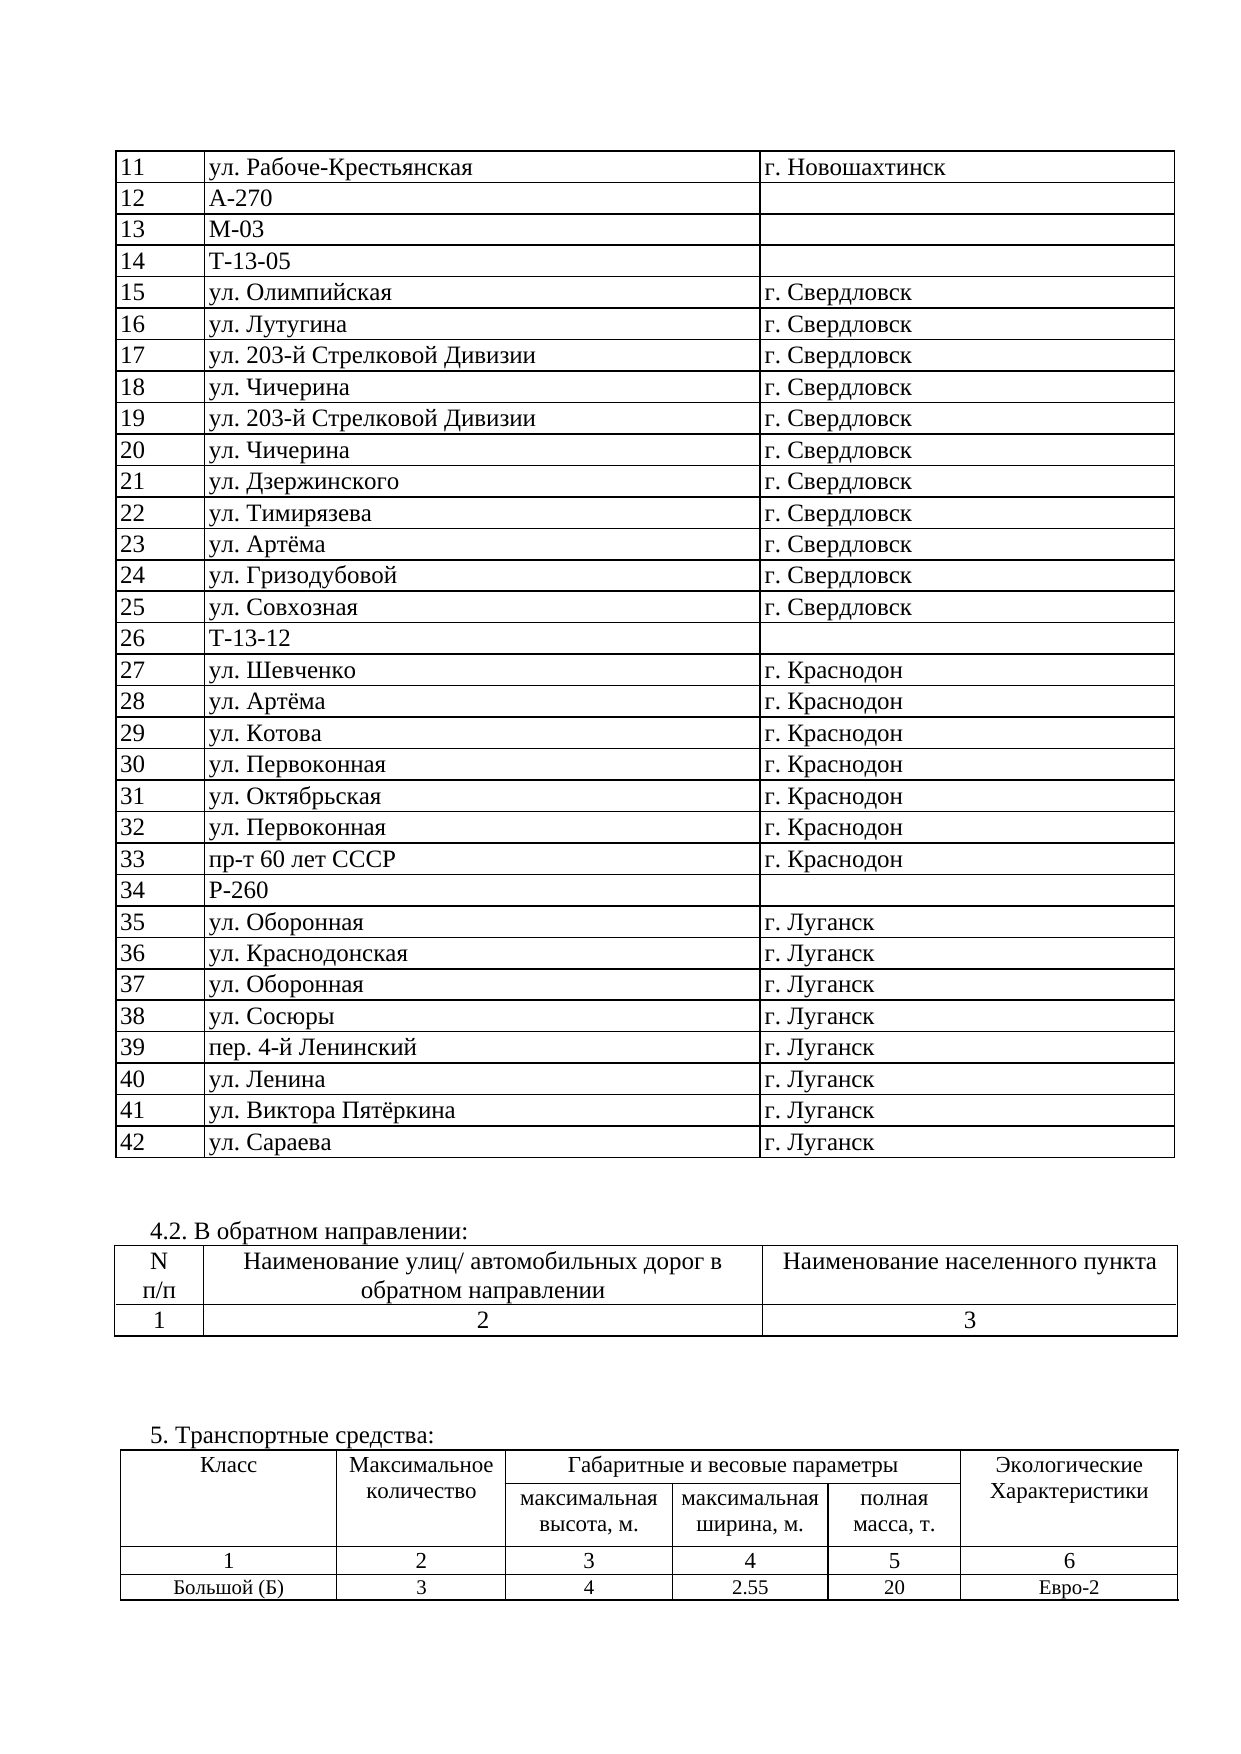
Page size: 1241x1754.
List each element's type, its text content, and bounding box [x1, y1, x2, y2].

table_cell г. Луганск [761, 1095, 1174, 1125]
table_cell ул. 203-й Стрелковой Дивизии [205, 340, 759, 370]
table_cell 3 [763, 1304, 1177, 1335]
table_cell 24 [117, 561, 204, 590]
table_cell ул. Первоконная [205, 812, 759, 842]
table_cell ул. Чичерина [205, 435, 759, 464]
table_cell ул. Тимирязева [205, 498, 759, 527]
table_cell Р-260 [205, 875, 759, 905]
table_cell ул. Лутугина [205, 309, 759, 339]
table_cell Т-13-05 [205, 246, 759, 276]
table_cell 6 [961, 1547, 1177, 1574]
table_cell 19 [117, 403, 204, 433]
table_cell 13 [117, 215, 204, 244]
table_cell г. Свердловск [761, 592, 1174, 622]
table_cell пр-т 60 лет СССР [205, 844, 759, 873]
table_cell [761, 215, 1174, 244]
table_cell ул. Дзержинского [205, 466, 759, 496]
table_cell 23 [117, 529, 204, 559]
table_cell г. Краснодон [761, 655, 1174, 685]
table_cell 41 [117, 1095, 204, 1125]
table_cell Большой (Б) [121, 1575, 336, 1599]
table_cell 38 [117, 1001, 204, 1031]
table_cell г. Свердловск [761, 277, 1174, 307]
table_cell г. Краснодон [761, 718, 1174, 748]
table_cell ул. Чичерина [205, 372, 759, 402]
table_cell ул. Октябрьская [205, 781, 759, 811]
table_cell ул. Оборонная [205, 970, 759, 999]
table_cell 3 [506, 1547, 672, 1574]
table_cell полная масса, т. [829, 1484, 960, 1546]
table_cell г. Свердловск [761, 466, 1174, 496]
table_cell максимальная ширина, м. [673, 1484, 827, 1546]
table_cell г. Свердловск [761, 435, 1174, 464]
table_cell ул. Сосюры [205, 1001, 759, 1031]
table_cell г. Луганск [761, 1001, 1174, 1031]
table_cell А-270 [205, 183, 759, 213]
table_cell Евро-2 [961, 1575, 1177, 1599]
table_cell 27 [117, 655, 204, 685]
table_cell 2 [337, 1547, 505, 1574]
table_cell максимальная высота, м. [506, 1484, 672, 1546]
table_cell Т-13-12 [205, 623, 759, 653]
table_cell г. Луганск [761, 1064, 1174, 1094]
table_cell 20 [829, 1575, 960, 1599]
table_cell 1 [115, 1305, 203, 1335]
table_cell 29 [117, 718, 204, 748]
table_cell г. Свердловск [761, 561, 1174, 590]
table_cell 2 [204, 1305, 762, 1335]
table_cell ул. Оборонная [205, 907, 759, 936]
table_cell г. Свердловск [761, 498, 1174, 527]
table_cell г. Краснодон [761, 686, 1174, 716]
table_cell 18 [117, 372, 204, 402]
table_header Класс [121, 1451, 336, 1546]
table_cell [761, 246, 1174, 276]
table_cell пер. 4-й Ленинский [205, 1032, 759, 1062]
table_cell г. Луганск [761, 938, 1174, 968]
table_cell г. Краснодон [761, 812, 1174, 842]
table_cell ул. Котова [205, 718, 759, 748]
table_cell ул. Олимпийская [205, 277, 759, 307]
table_cell г. Краснодон [761, 844, 1174, 873]
table_cell 30 [117, 749, 204, 779]
table_cell 39 [117, 1032, 204, 1062]
table_cell 1 [121, 1547, 336, 1574]
table_cell 34 [117, 875, 204, 905]
table_cell г. Свердловск [761, 403, 1174, 433]
table_cell г. Краснодон [761, 749, 1174, 779]
table_cell ул. Ленина [205, 1064, 759, 1094]
table_cell М-03 [205, 215, 759, 244]
table_header Наименование улиц/ автомобильных дорог в обратном направлении [204, 1246, 762, 1303]
table_cell 37 [117, 970, 204, 999]
table_header Наименование населенного пункта [763, 1246, 1177, 1303]
table_cell г. Луганск [761, 970, 1174, 999]
table_cell 4 [673, 1547, 827, 1574]
table_cell г. Луганск [761, 1032, 1174, 1062]
table_cell 17 [117, 340, 204, 370]
table_cell [761, 183, 1174, 213]
table_cell ул. Совхозная [205, 592, 759, 622]
table_cell ул. Рабоче-Крестьянская [205, 152, 759, 181]
table_cell ул. 203-й Стрелковой Дивизии [205, 403, 759, 433]
table_cell г. Свердловск [761, 309, 1174, 339]
table_cell ул. Виктора Пятёркина [205, 1095, 759, 1125]
table_cell г. Луганск [761, 907, 1174, 936]
table_cell 31 [117, 781, 204, 811]
table_cell 20 [117, 435, 204, 464]
table_header Максимальное количество [337, 1451, 505, 1546]
table_cell ул. Сараева [205, 1127, 759, 1157]
table_cell г. Новошахтинск [761, 152, 1174, 181]
table_cell г. Свердловск [761, 372, 1174, 402]
table_header Габаритные и весовые параметры [506, 1451, 960, 1482]
table_cell 32 [117, 812, 204, 842]
table_cell 16 [117, 309, 204, 339]
table_cell г. Луганск [761, 1127, 1174, 1157]
table_cell 22 [117, 498, 204, 527]
text 5. Транспортные средства: [150, 1420, 1090, 1449]
table_cell 26 [117, 623, 204, 653]
table_cell [761, 875, 1174, 905]
text 4.2. В обратном направлении: [150, 1216, 1090, 1244]
table_cell ул. Шевченко [205, 655, 759, 685]
table_header Экологические Характеристики [961, 1451, 1177, 1546]
table_cell ул. Гризодубовой [205, 561, 759, 590]
table_cell 2.55 [673, 1575, 827, 1599]
table_cell 14 [117, 246, 204, 276]
table_cell 21 [117, 466, 204, 496]
table_cell 36 [117, 938, 204, 968]
table_cell 40 [117, 1064, 204, 1094]
table_cell 3 [337, 1575, 505, 1599]
table_cell 4 [506, 1575, 672, 1599]
table_cell 33 [117, 844, 204, 873]
table_cell 28 [117, 686, 204, 716]
table_cell 5 [829, 1547, 960, 1574]
table_cell ул. Первоконная [205, 749, 759, 779]
table_header N п/п [115, 1246, 203, 1303]
table_cell г. Краснодон [761, 781, 1174, 811]
table_cell ул. Артёма [205, 529, 759, 559]
table_cell 11 [117, 152, 204, 181]
table_cell г. Свердловск [761, 529, 1174, 559]
table_cell ул. Краснодонская [205, 938, 759, 968]
table_cell 12 [117, 183, 204, 213]
table_cell 25 [117, 592, 204, 622]
table_cell ул. Артёма [205, 686, 759, 716]
table_cell 42 [117, 1127, 204, 1157]
table_cell 15 [117, 277, 204, 307]
table_cell 35 [117, 907, 204, 936]
table_cell г. Свердловск [761, 340, 1174, 370]
table_cell [761, 623, 1174, 653]
